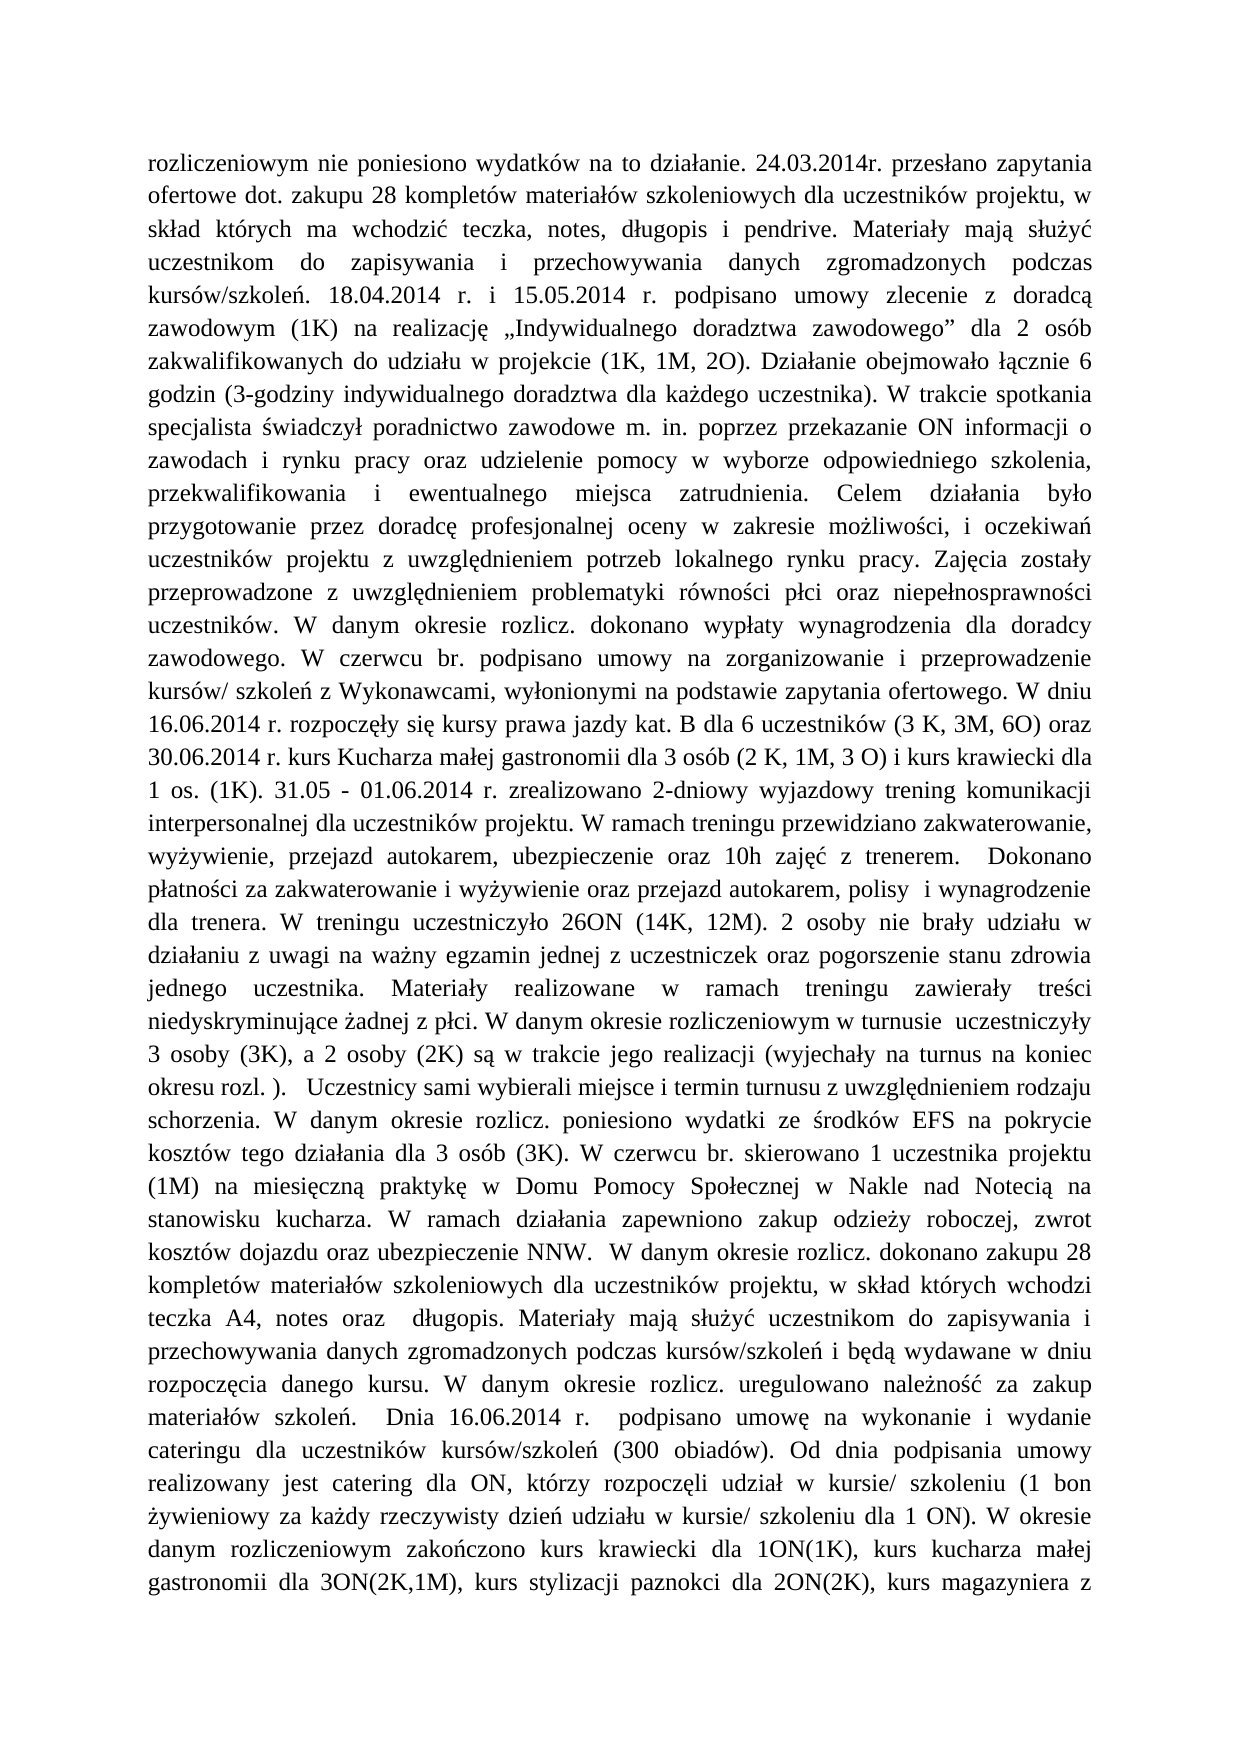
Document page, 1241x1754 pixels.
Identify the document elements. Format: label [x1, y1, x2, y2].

text [148, 148, 1093, 1596]
